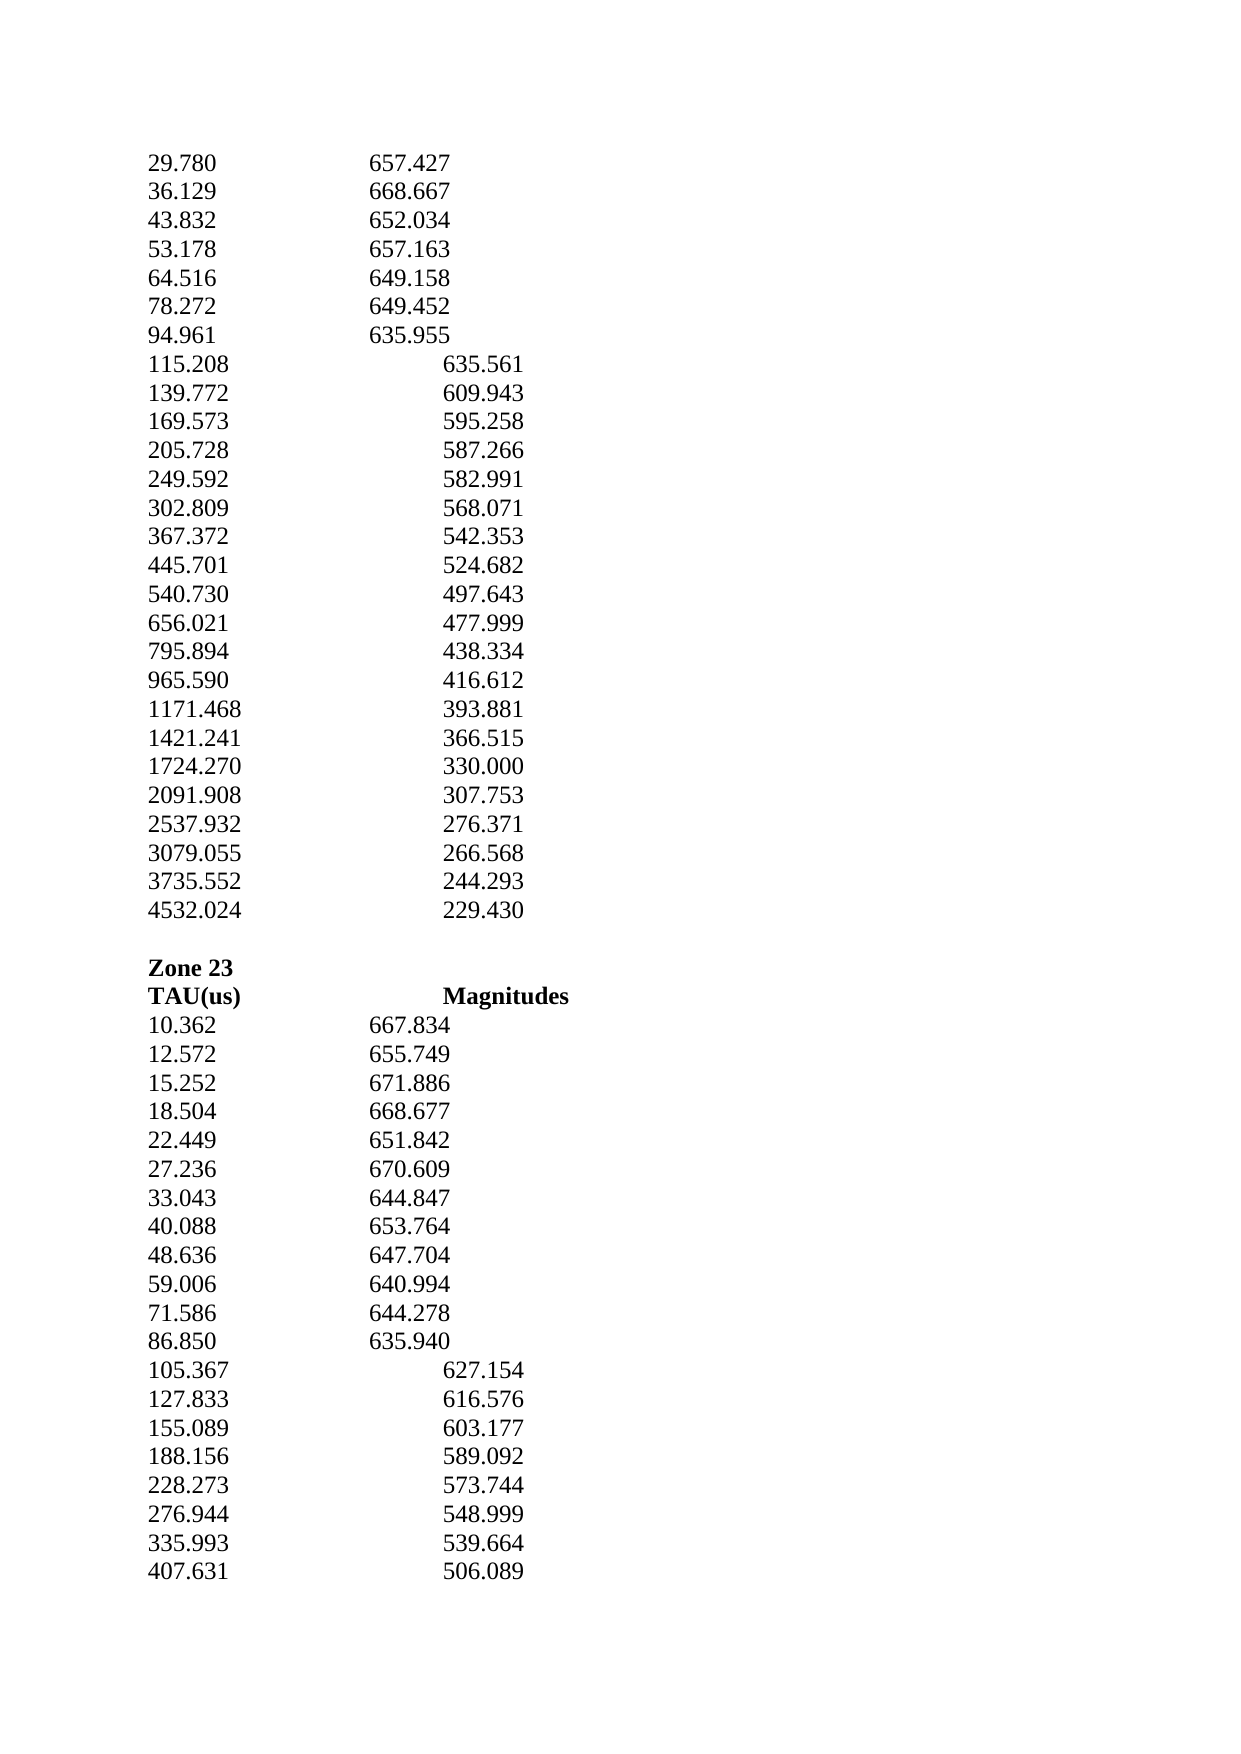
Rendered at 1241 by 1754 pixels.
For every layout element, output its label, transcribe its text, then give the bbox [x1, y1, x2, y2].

text TAU(us) Magnitudes [148, 981, 1093, 1010]
text 29.780 657.427 [148, 148, 1093, 176]
text 276.944 548.999 [148, 1499, 1093, 1528]
text 445.701 524.682 [148, 550, 1093, 579]
text 4532.024 229.430 [148, 895, 1093, 924]
text 40.088 653.764 [148, 1211, 1093, 1240]
text 228.273 573.744 [148, 1470, 1093, 1499]
text 155.089 603.177 [148, 1413, 1093, 1441]
text 15.252 671.886 [148, 1068, 1093, 1096]
text 1724.270 330.000 [148, 751, 1093, 780]
text 48.636 647.704 [148, 1240, 1093, 1269]
text 795.894 438.334 [148, 636, 1093, 665]
text 540.730 497.643 [148, 579, 1093, 608]
text 64.516 649.158 [148, 263, 1093, 291]
text 115.208 635.561 [148, 349, 1093, 378]
text 407.631 506.089 [148, 1556, 1093, 1585]
text 86.850 635.940 [148, 1326, 1093, 1355]
text 2091.908 307.753 [148, 780, 1093, 809]
text 105.367 627.154 [148, 1355, 1093, 1384]
text 1421.241 366.515 [148, 723, 1093, 751]
text 94.961 635.955 [148, 320, 1093, 349]
text 22.449 651.842 [148, 1125, 1093, 1154]
text 1171.468 393.881 [148, 694, 1093, 723]
text Zone 23 [148, 953, 1093, 981]
text 139.772 609.943 [148, 378, 1093, 406]
text 18.504 668.677 [148, 1096, 1093, 1125]
text 53.178 657.163 [148, 234, 1093, 263]
text 43.832 652.034 [148, 205, 1093, 234]
text 33.043 644.847 [148, 1183, 1093, 1211]
text 10.362 667.834 [148, 1010, 1093, 1039]
text 205.728 587.266 [148, 435, 1093, 464]
text 3079.055 266.568 [148, 838, 1093, 866]
text 127.833 616.576 [148, 1384, 1093, 1413]
text 3735.552 244.293 [148, 866, 1093, 895]
text 188.156 589.092 [148, 1441, 1093, 1470]
text 965.590 416.612 [148, 665, 1093, 694]
text 36.129 668.667 [148, 176, 1093, 205]
text 169.573 595.258 [148, 406, 1093, 435]
text 71.586 644.278 [148, 1298, 1093, 1326]
text 27.236 670.609 [148, 1154, 1093, 1183]
text 2537.932 276.371 [148, 809, 1093, 838]
text 367.372 542.353 [148, 521, 1093, 550]
text 249.592 582.991 [148, 464, 1093, 493]
text 59.006 640.994 [148, 1269, 1093, 1298]
text 78.272 649.452 [148, 291, 1093, 320]
text 302.809 568.071 [148, 493, 1093, 521]
text 335.993 539.664 [148, 1528, 1093, 1556]
text 12.572 655.749 [148, 1039, 1093, 1068]
text 656.021 477.999 [148, 608, 1093, 636]
